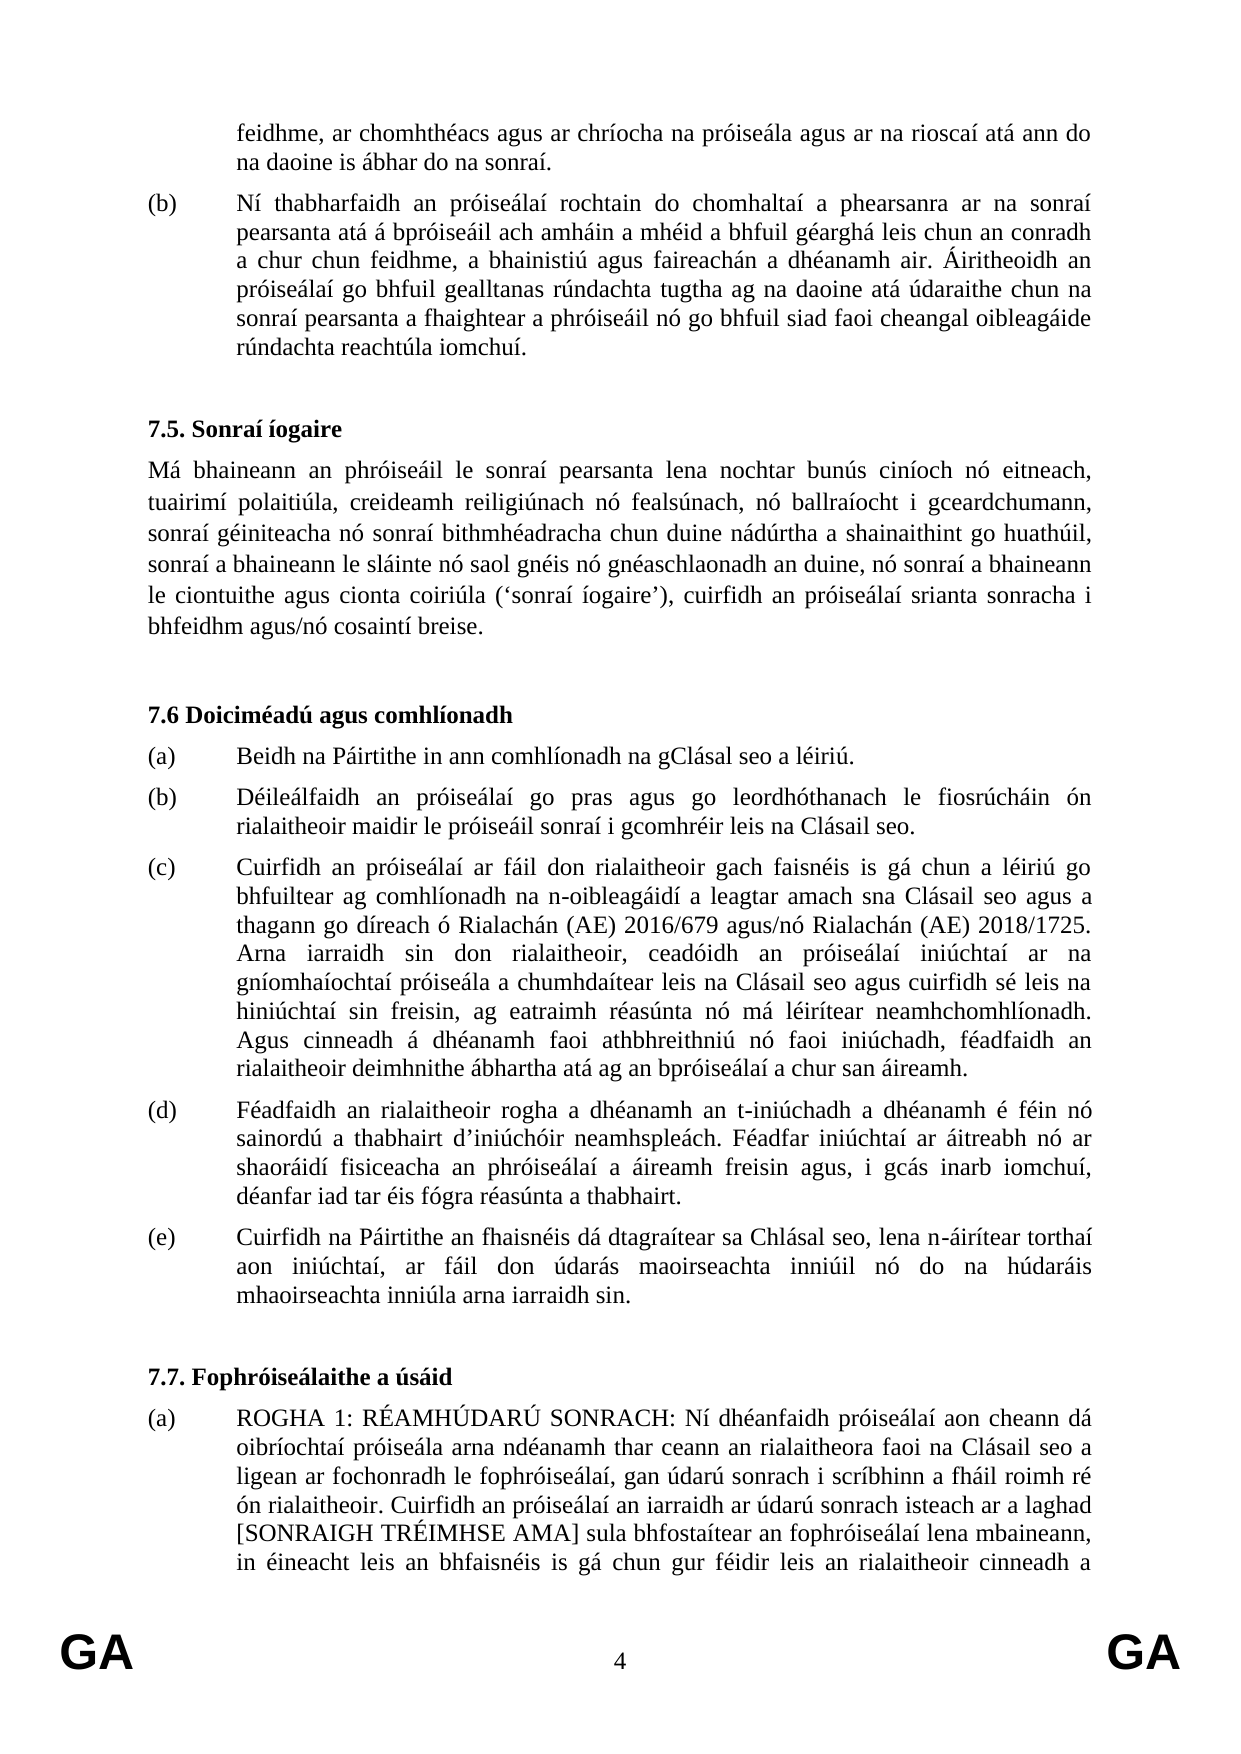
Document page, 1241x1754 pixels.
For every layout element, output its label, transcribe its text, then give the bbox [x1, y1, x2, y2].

text Cuirfidh an próiseálaí ar fáil don rialaitheoir gach faisnéis is gá chun a léiriú go bhfuiltear ag comhlíonadh na n-oibleagáidí a leagtar amach sna Clásail seo agus a thagann go díreach ó Rialachán (AE) 2016/679 agus/nó Rialachán (AE) 2018/1725. Arna iarraidh sin don rialaitheoir, ceadóidh an próiseálaí iniúchtaí ar na gníomhaíochtaí próiseála a chumhdaítear leis na Clásail seo agus cuirfidh sé leis na hiniúchtaí sin freisin, ag eatraimh réasúnta nó má léirítear neamhchomhlíonadh. Agus cinneadh á dhéanamh faoi athbhreithniú nó faoi iniúchadh, féadfaidh an rialaitheoir deimhnithe ábhartha atá ag an bpróiseálaí a chur san áireamh. [148, 852, 1093, 1082]
text 7.7. Fophróiseálaithe a úsáid [148, 1362, 1093, 1391]
text 7.6 Doiciméadú agus comhlíonadh [148, 700, 1093, 728]
text Cuirfidh na Páirtithe an fhaisnéis dá dtagraítear sa Chlásal seo, lena n-áirítear torthaí aon iniúchtaí, ar fáil don údarás maoirseachta inniúil nó do na húdaráis mhaoirseachta inniúla arna iarraidh sin. [148, 1222, 1093, 1308]
list Má bhaineann an phróiseáil le sonraí pearsanta lena nochtar bunús ciníoch nó eitneach, tuairimí polaitiúla, creideamh reiligiúnach nó fealsúnach, nó ballraíocht i gceardchumann, sonraí géiniteacha nó sonraí bithmhéadracha chun duine nádúrtha a shainaithint go huathúil, sonraí a bhaineann le sláinte nó saol gnéis nó gnéaschlaonadh an duine, nó sonraí a bhaineann le ciontuithe agus cionta coiriúla (‘sonraí íogaire’), cuirfidh an próiseálaí srianta sonracha i bhfeidhm agus/nó cosaintí breise. [148, 456, 1093, 639]
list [148, 118, 1093, 176]
text 7.5. Sonraí íogaire [148, 414, 1093, 443]
list Beidh na Páirtithe in ann comhlíonadh na gClásal seo a léiriú. [148, 741, 1093, 770]
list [148, 1403, 1093, 1576]
text Déileálfaidh an próiseálaí go pras agus go leordhóthanach le fiosrúcháin ón rialaitheoir maidir le próiseáil sonraí i gcomhréir leis na Clásail seo. [148, 782, 1093, 840]
list Ní thabharfaidh an próiseálaí rochtain do chomhaltaí a phearsanra ar na sonraí pearsanta atá á bpróiseáil ach amháin a mhéid a bhfuil géarghá leis chun an conradh a chur chun feidhme, a bhainistiú agus faireachán a dhéanamh air. Áiritheoidh an próiseálaí go bhfuil gealltanas rúndachta tugtha ag na daoine atá údaraithe chun na sonraí pearsanta a fhaightear a phróiseáil nó go bhfuil siad faoi cheangal oibleagáide rúndachta reachtúla iomchuí. [148, 188, 1093, 361]
text Féadfaidh an rialaitheoir rogha a dhéanamh an t-iniúchadh a dhéanamh é féin nó sainordú a thabhairt d’iniúchóir neamhspleách. Féadfar iniúchtaí ar áitreabh nó ar shaoráidí fisiceacha an phróiseálaí a áireamh freisin agus, i gcás inarb iomchuí, déanfar iad tar éis fógra réasúnta a thabhairt. [148, 1095, 1093, 1210]
